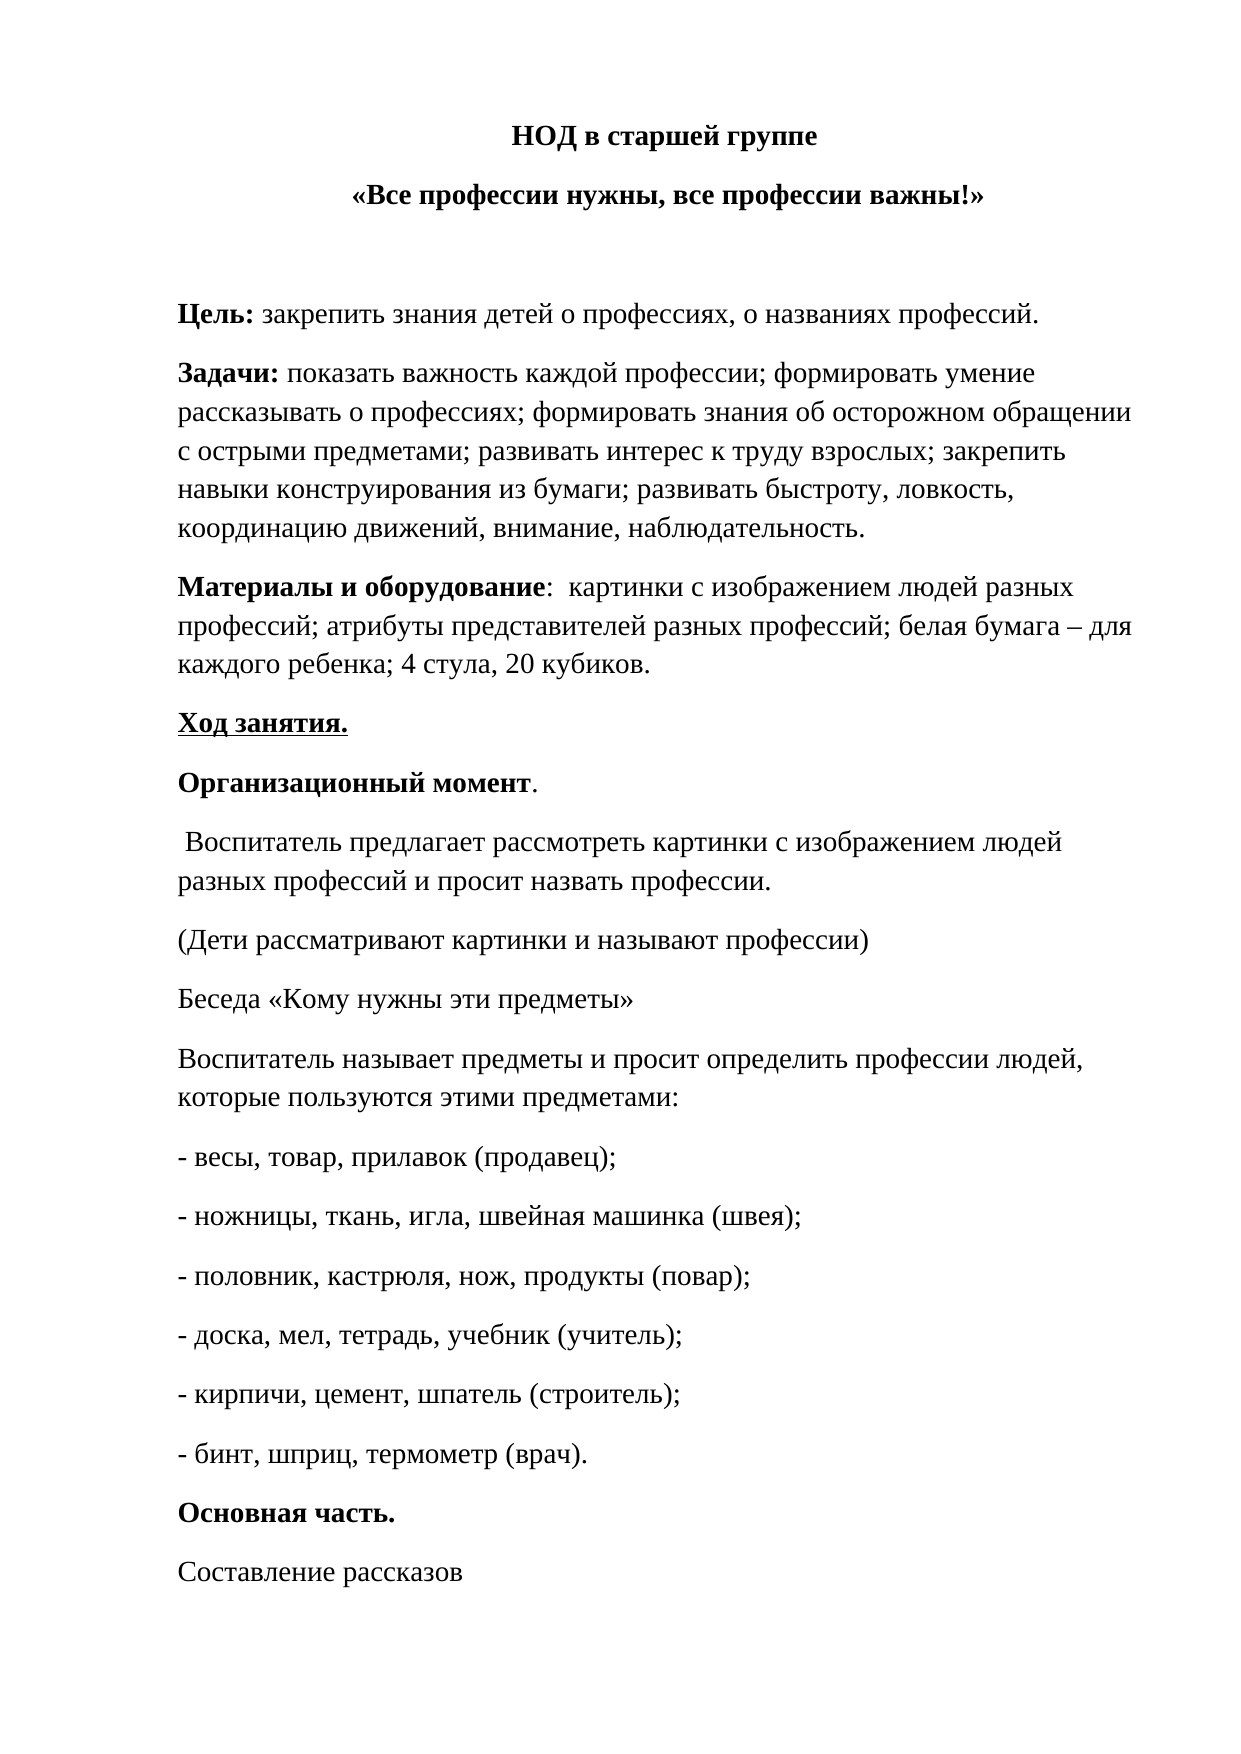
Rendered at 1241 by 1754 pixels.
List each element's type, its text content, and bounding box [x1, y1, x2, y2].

text Основная часть. [177, 1495, 1152, 1529]
text Беседа «Кому нужны эти предметы» [177, 982, 1152, 1015]
text «Все профессии нужны, все профессии важны!» [177, 177, 1152, 211]
text Воспитатель предлагает рассмотреть картинки с изображением людей разных профессий и просит назвать профессии. [177, 824, 1152, 896]
text - доска, мел, тетрадь, учебник (учитель); [177, 1317, 1152, 1351]
text - бинт, шприц, термометр (врач). [177, 1436, 1152, 1469]
text - половник, кастрюля, нож, продукты (повар); [177, 1258, 1152, 1291]
text Составление рассказов [177, 1554, 1152, 1588]
text - весы, товар, прилавок (продавец); [177, 1139, 1152, 1172]
text (Дети рассматривают картинки и называют профессии) [177, 922, 1152, 956]
text Ход занятия. [177, 706, 1152, 739]
text Воспитатель называет предметы и просит определить профессии людей, которые пользуются этими предметами: [177, 1041, 1152, 1113]
text НОД в старшей группе [177, 118, 1152, 152]
text Материалы и оборудование: картинки с изображением людей разных профессий; атрибуты представителей разных профессий; белая бумага – для каждого ребенка; 4 стула, 20 кубиков. [177, 569, 1152, 680]
text Цель: закрепить знания детей о профессиях, о названиях профессий. [177, 296, 1152, 330]
text - кирпичи, цемент, шпатель (строитель); [177, 1376, 1152, 1410]
text Задачи: показать важность каждой профессии; формировать умение рассказывать о профессиях; формировать знания об осторожном обращении с острыми предметами; развивать интерес к труду взрослых; закрепить навыки конструирования из бумаги; развивать быстроту, ловкость, координацию движений, внимание, наблюдательность. [177, 356, 1152, 543]
text - ножницы, ткань, игла, швейная машинка (швея); [177, 1198, 1152, 1232]
text Организационный момент. [177, 765, 1152, 798]
